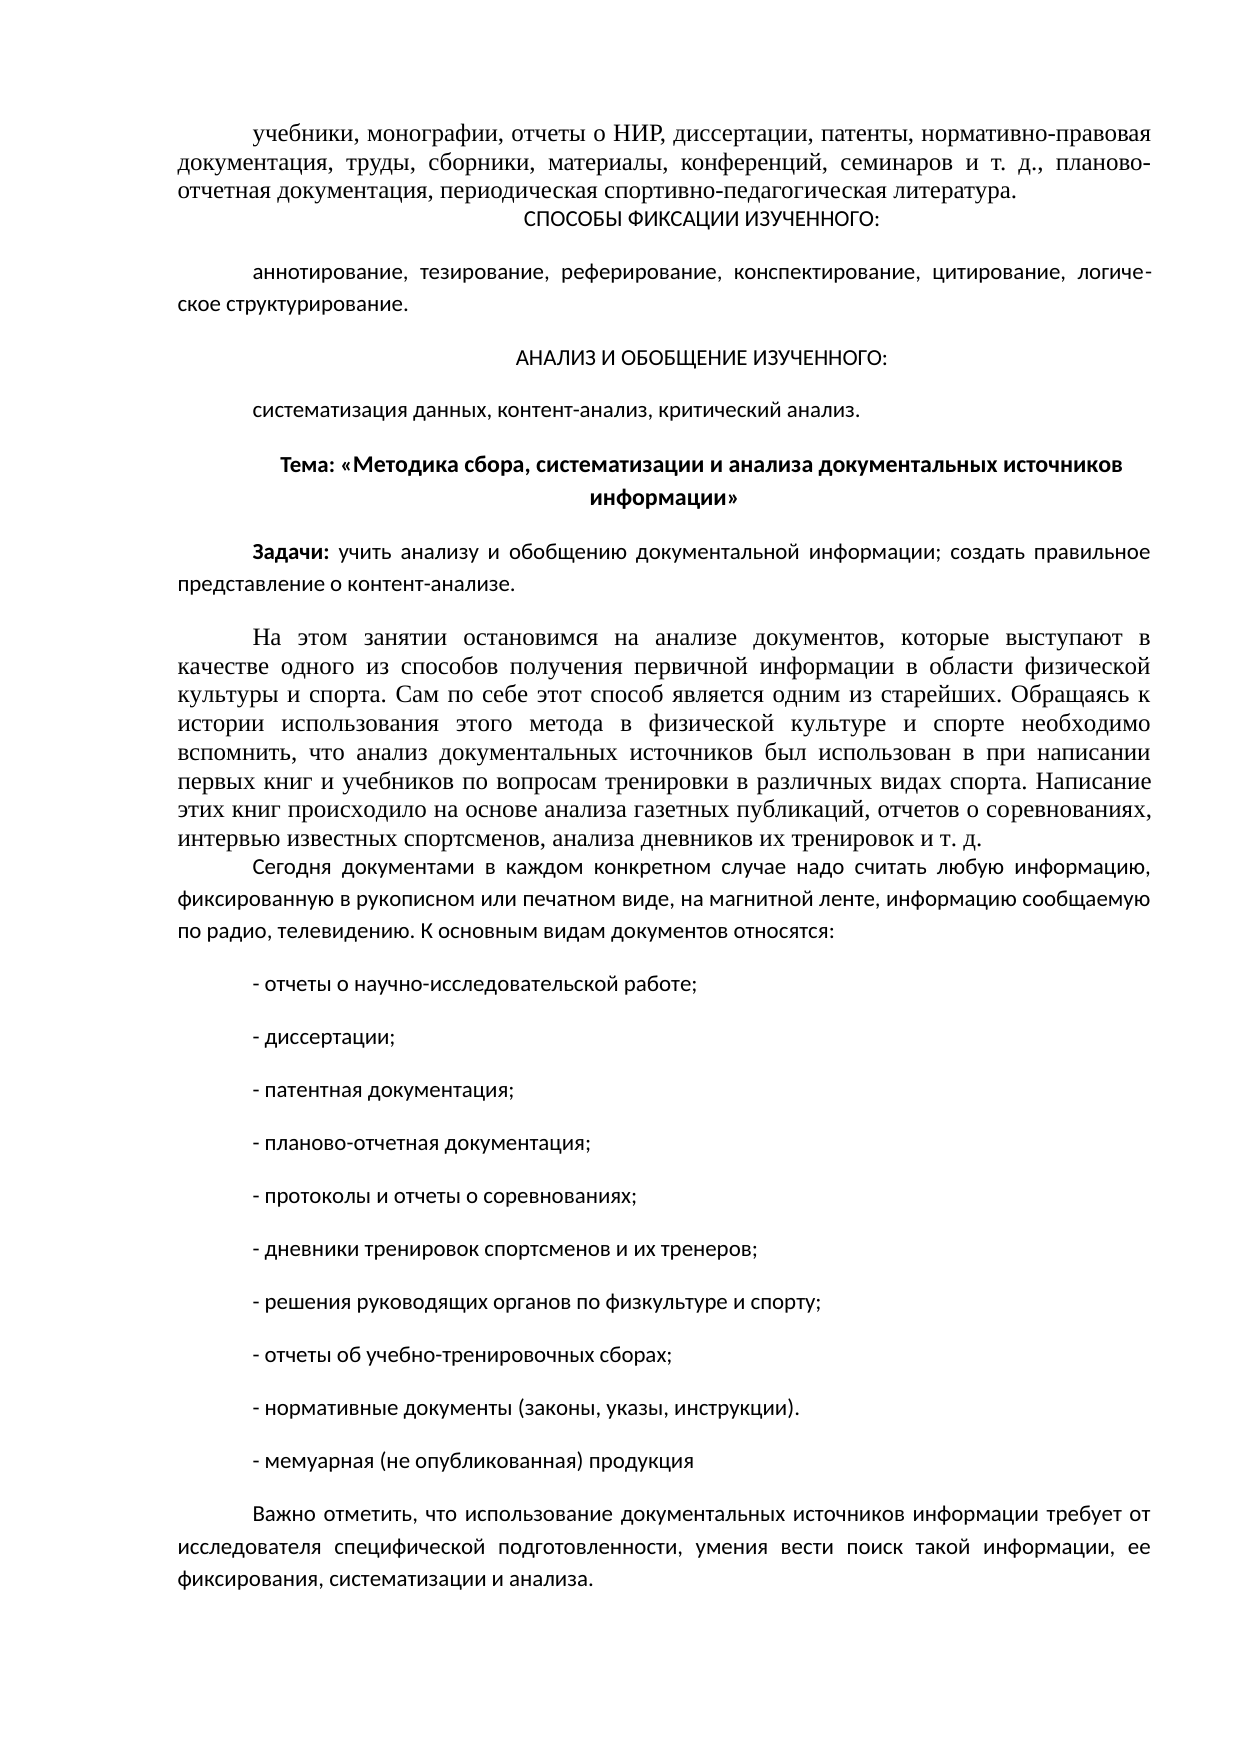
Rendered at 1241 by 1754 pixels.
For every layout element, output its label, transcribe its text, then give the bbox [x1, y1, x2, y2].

text На этом занятии остановимся на анализе документов, которые выступают в качестве одного из способов получения первичной информации в области физической культуры и спорта. Сам по себе этот способ является одним из старейших. Обращаясь к истории использования этого метода в физической культуре и спорте необходимо вспомнить, что анализ документальных источников был использован в при написании первых книг и учебников по вопросам тренировки в различных видах спорта. Написание этих книг происходило на основе анализа газетных публикаций, отчетов о соревнованиях, интервью известных спортсменов, анализа дневников их тренировок и т. д. [177, 622, 1152, 852]
text аннотирование, тезирование, реферирование, конспектирование, цитирование, логическое структурирование. [177, 257, 1152, 318]
text учебники, монографии, отчеты о НИР, диссертации, патенты, нормативно-правовая документация, труды, сборники, материалы, конференций, семинаров и т. д., планово-отчетная документация, периодическая спортивно-педагогическая литература. [177, 118, 1152, 204]
text Важно отметить, что использование документальных источников информации требует от исследователя специфической подготовленности, умения вести поиск такой информации, ее фиксирования, систематизации и анализа. [177, 1499, 1152, 1592]
text АНАЛИЗ И ОБОБЩЕНИЕ ИЗУЧЕННОГО: [177, 343, 1152, 371]
text Задачи: учить анализу и обобщению документальной информации; создать правильное представление о контент-анализе. [177, 537, 1152, 597]
text - протоколы и отчеты о соревнованиях; [177, 1181, 1152, 1209]
text систематизация данных, контент-анализ, критический анализ. [177, 396, 1152, 424]
text Сегодня документами в каждом конкретном случае надо считать любую информацию, фиксированную в рукописном или печатном виде, на магнитной ленте, информацию сообщаемую по радио, телевидению. К основным видам документов относятся: [177, 852, 1152, 944]
text - дневники тренировок спортсменов и их тренеров; [177, 1234, 1152, 1262]
text - нормативные документы (законы, указы, инструкции). [177, 1393, 1152, 1422]
text СПОСОБЫ ФИКСАЦИИ ИЗУЧЕННОГО: [177, 204, 1152, 232]
text - планово-отчетная документация; [177, 1128, 1152, 1156]
text - диссертации; [177, 1022, 1152, 1050]
text - мемуарная (не опубликованная) продукция [177, 1447, 1152, 1474]
text Тема: «Методика сбора, систематизации и анализа документальных источников информации» [177, 449, 1152, 512]
text - отчеты о научно-исследовательской работе; [177, 969, 1152, 997]
text - патентная документация; [177, 1075, 1152, 1103]
text - отчеты об учебно-тренировочных сборах; [177, 1341, 1152, 1368]
text - решения руководящих органов по физкультуре и спорту; [177, 1287, 1152, 1316]
